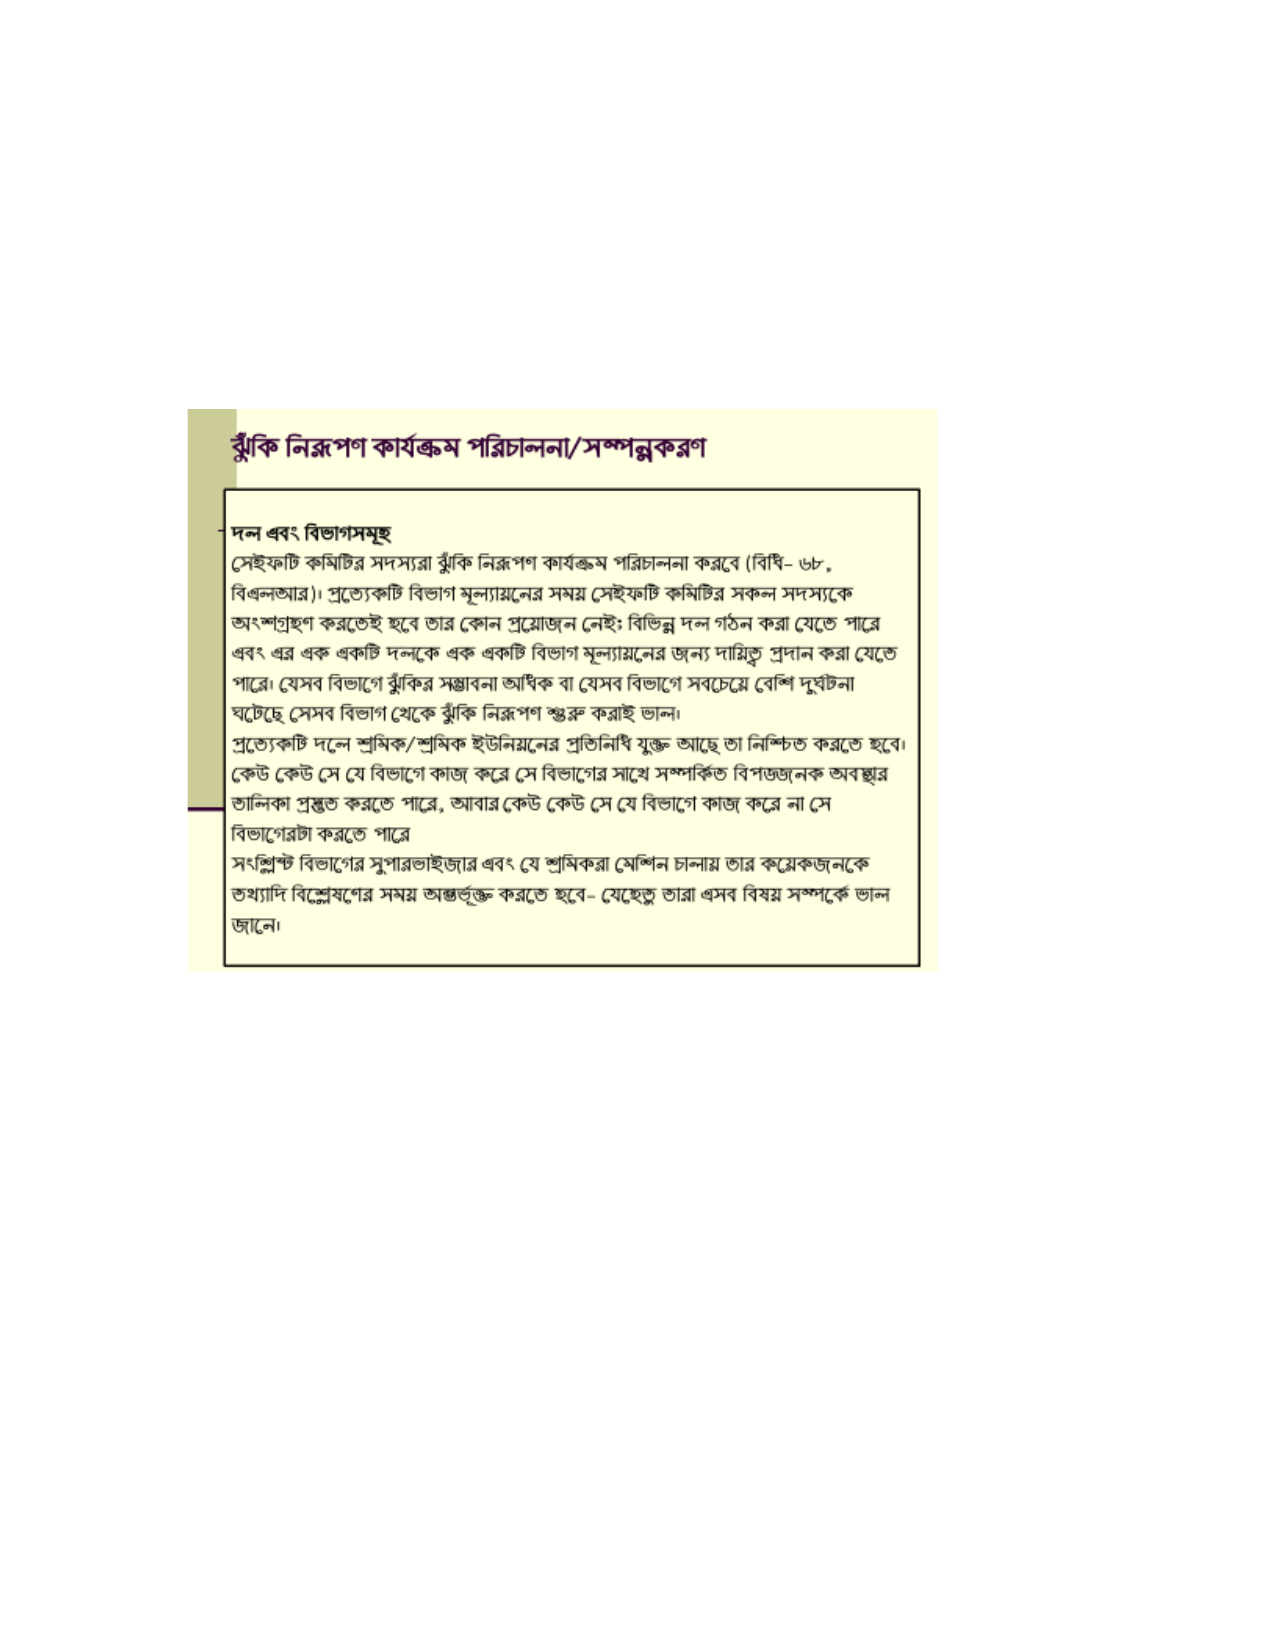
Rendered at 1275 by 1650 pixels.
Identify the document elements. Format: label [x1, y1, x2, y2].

picture [187, 409, 938, 972]
